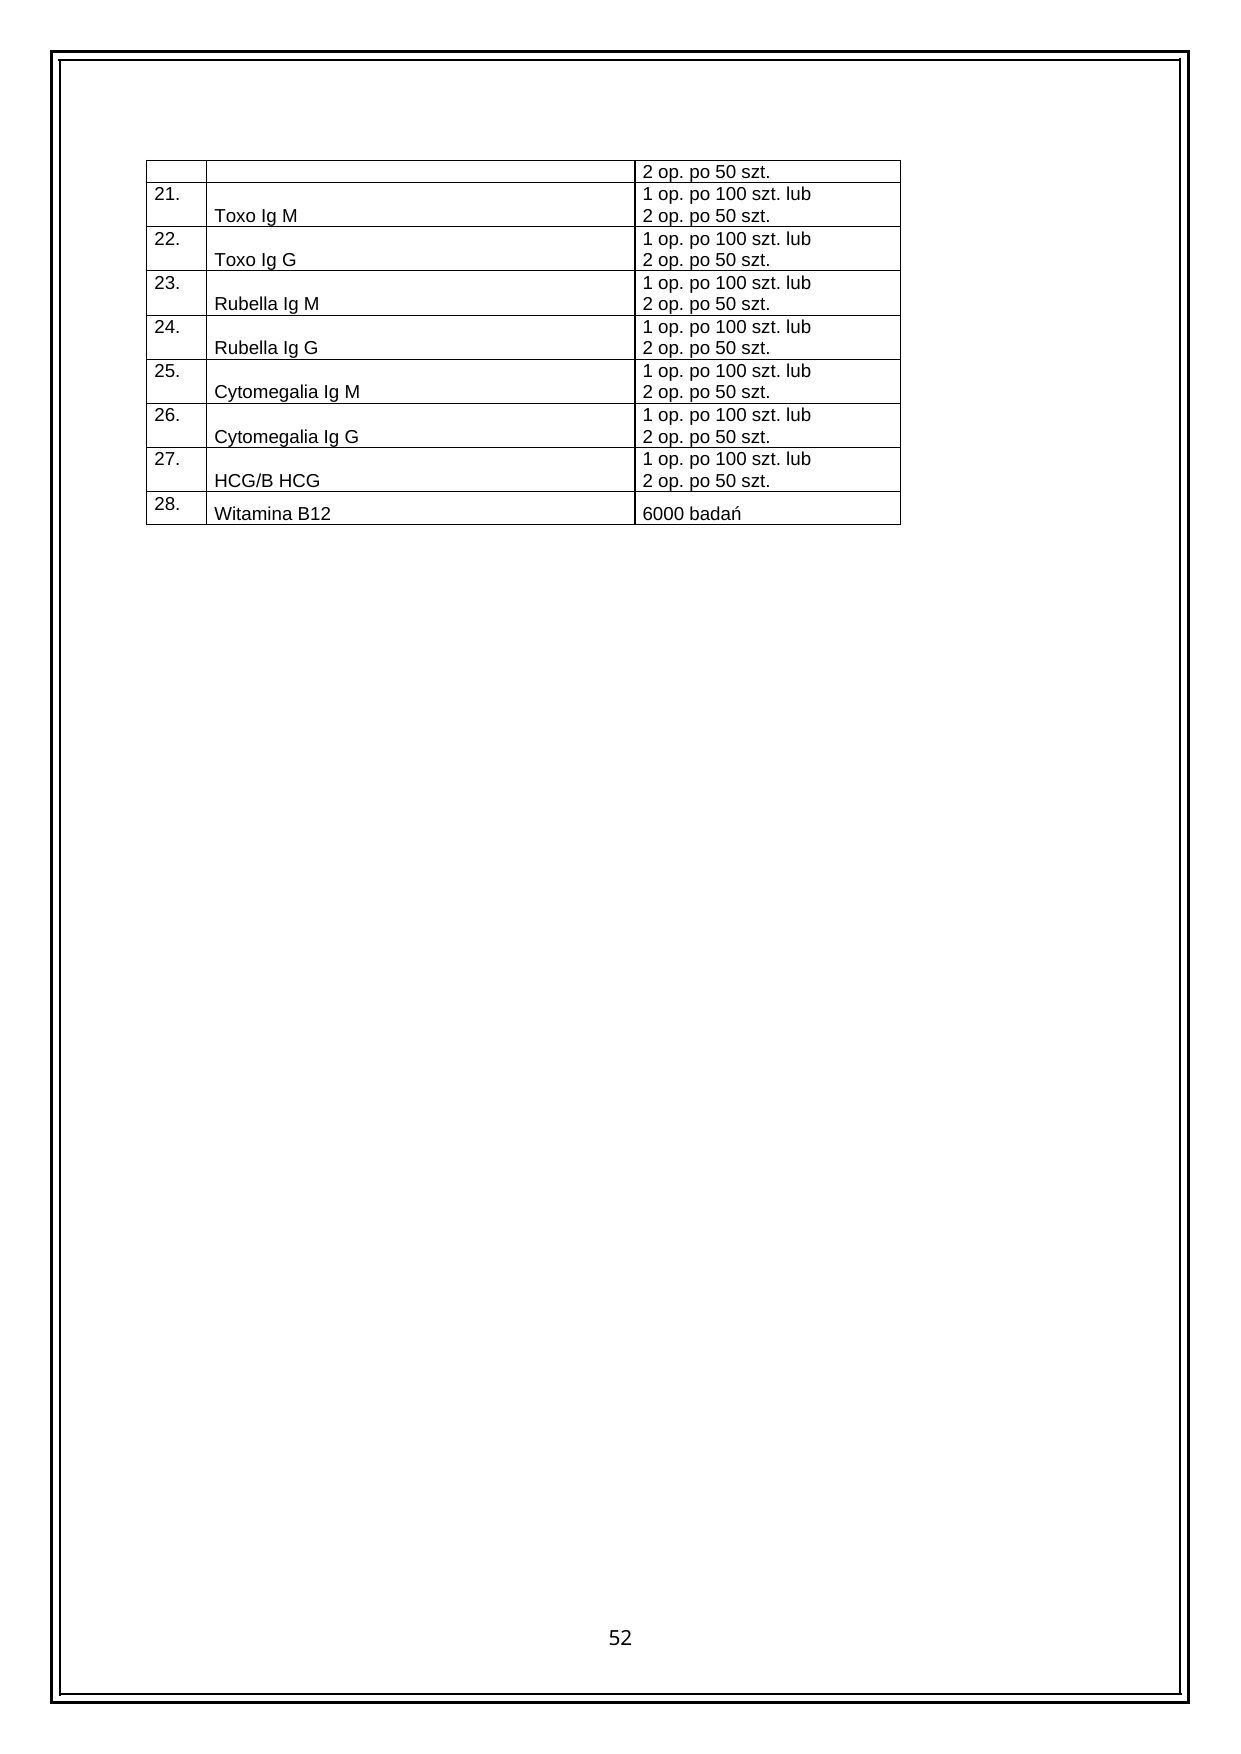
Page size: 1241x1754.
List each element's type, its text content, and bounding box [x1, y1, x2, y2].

table_cell 22. [147, 227, 206, 270]
table_cell 28. [147, 492, 206, 524]
table_cell 1 op. po 100 szt. lub 2 op. po 50 szt. [636, 183, 900, 226]
table_cell 21. [147, 183, 206, 226]
table_cell 25. [147, 360, 206, 403]
table_cell 1 op. po 100 szt. lub 2 op. po 50 szt. [636, 316, 900, 359]
table_cell Rubella Ig G [207, 316, 634, 359]
table_cell 27. [147, 448, 206, 491]
table_cell 1 op. po 100 szt. lub 2 op. po 50 szt. [636, 271, 900, 314]
table_cell 1 op. po 100 szt. lub 2 op. po 50 szt. [636, 360, 900, 403]
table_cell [636, 161, 900, 182]
table_cell Witamina B12 [207, 492, 634, 524]
table_cell 1 op. po 100 szt. lub 2 op. po 50 szt. [636, 227, 900, 270]
table_cell 1 op. po 100 szt. lub 2 op. po 50 szt. [636, 448, 900, 491]
table_cell 26. [147, 404, 206, 447]
table_cell Rubella Ig M [207, 271, 634, 314]
table_cell Toxo Ig G [207, 227, 634, 270]
table_cell 6000 badań [636, 492, 900, 524]
table_cell Cytomegalia Ig G [207, 404, 634, 447]
table_cell 20. [147, 161, 206, 182]
table_cell HCG/B HCG [207, 448, 634, 491]
table_cell Cytomegalia Ig M [207, 360, 634, 403]
table_cell 23. [147, 271, 206, 314]
table_cell 1 op. po 100 szt. lub 2 op. po 50 szt. [636, 404, 900, 447]
table_cell 24. [147, 316, 206, 359]
table_cell Toxo Ig M [207, 183, 634, 226]
table_cell CA 19-9 [207, 161, 634, 182]
